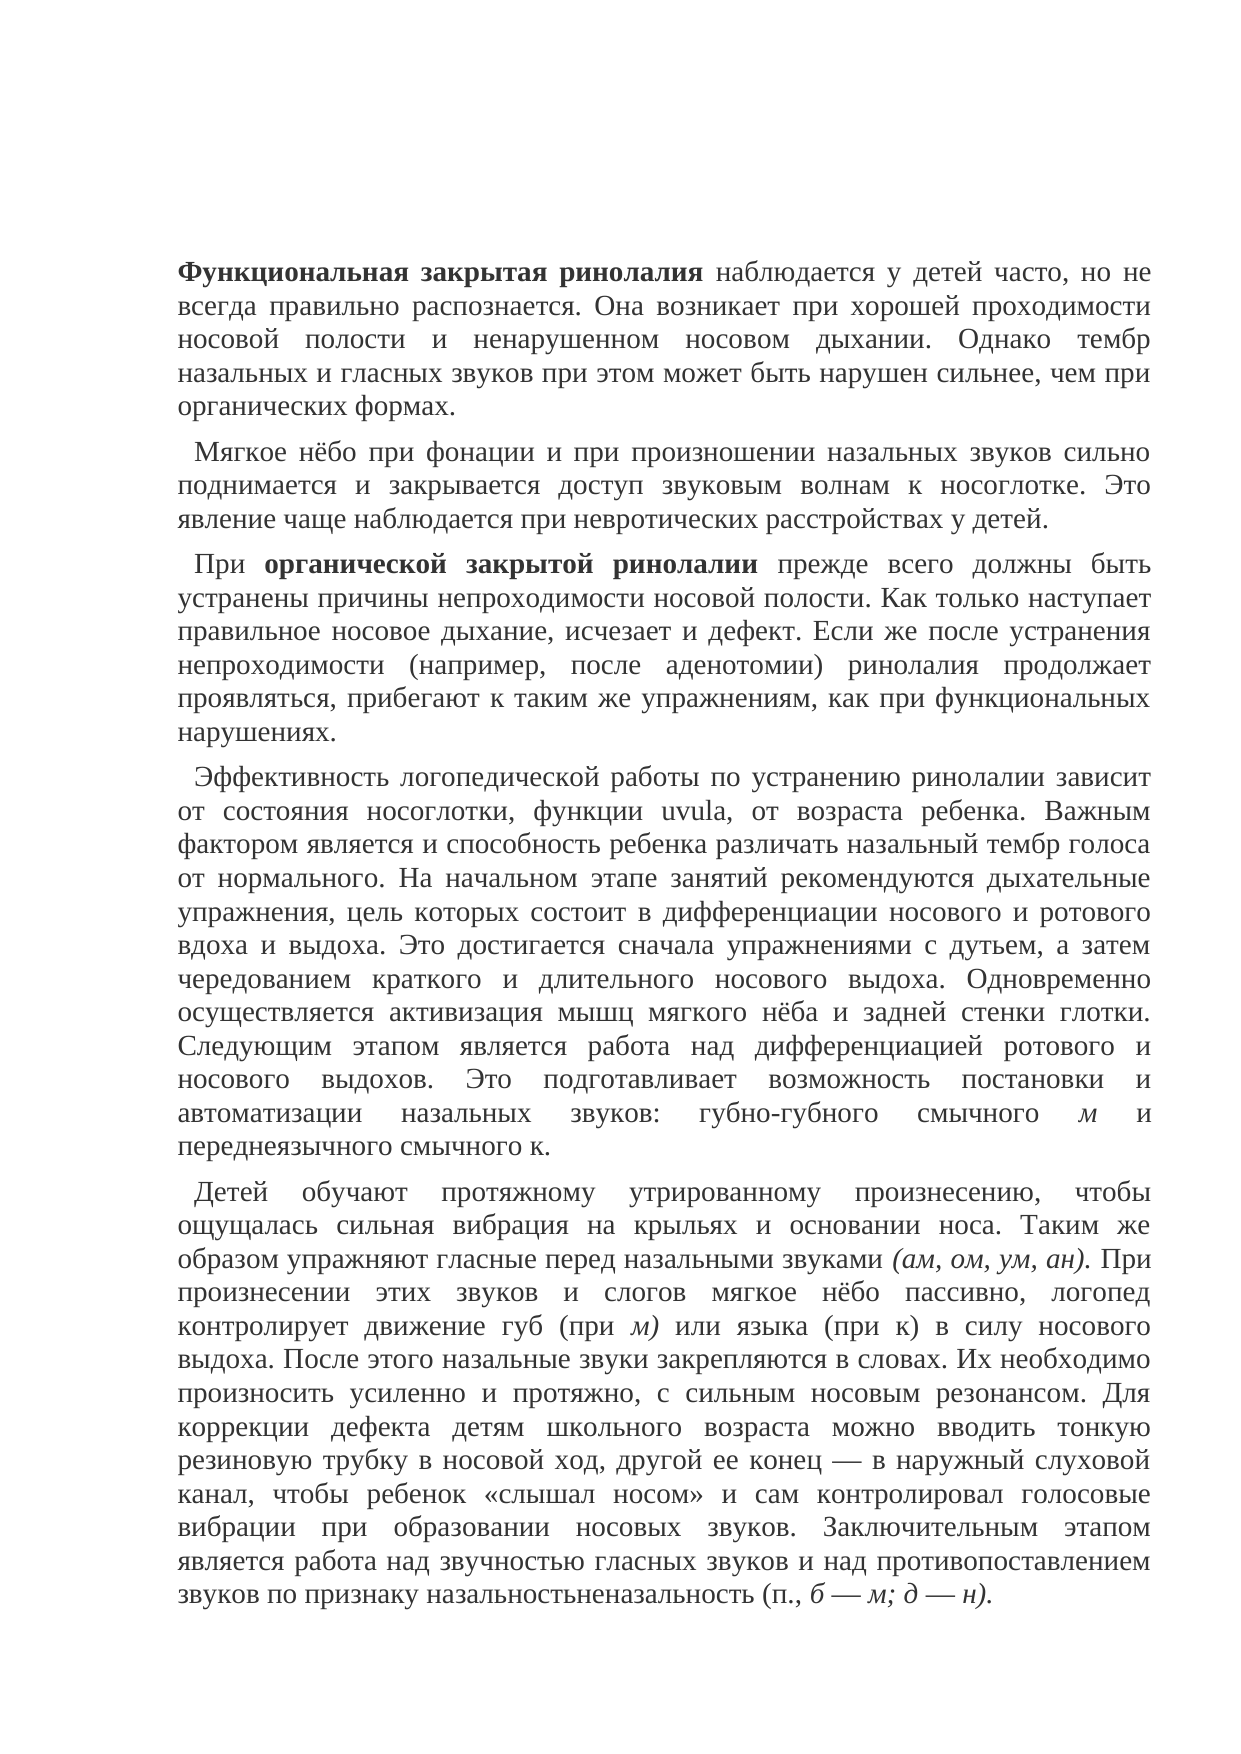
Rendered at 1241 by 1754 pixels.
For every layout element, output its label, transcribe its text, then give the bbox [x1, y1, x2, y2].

text Мягкое нёбо при фонации и при произношении назальных звуков сильно поднимается и закрывается доступ звуковым волнам к носоглотке. Это явление чаще наблюдается при невротических расстройствах у детей. [177, 434, 1152, 534]
text Функциональная закрытая ринолалия наблюдается у детей часто, но не всегда правильно распознается. Она возникает при хорошей проходимости носовой полости и ненарушенном носовом дыхании. Однако тембр назальных и гласных звуков при этом может быть нарушен сильнее, чем при органических формах. [177, 254, 1152, 422]
text Детей обучают протяжному утрированному произнесению, чтобы ощущалась сильная вибрация на крыльях и основании носа. Таким же образом упражняют гласные перед назальными звуками (ам, ом, ум, ан). При произнесении этих звуков и слогов мягкое нёбо пассивно, логопед контролирует движение губ (при м) или языка (при к) в силу носового выдоха. После этого назальные звуки закрепляются в словах. Их необходимо произносить усиленно и протяжно, с сильным носовым резонансом. Для коррекции дефекта детям школьного возраста можно вводить тонкую резиновую трубку в носовой ход, другой ее конец — в наружный слуховой канал, чтобы ребенок «слышал носом» и сам контролировал голосовые вибрации при образовании носовых звуков. Заключительным этапом является работа над звучностью гласных звуков и над противопоставлением звуков по признаку назальностьненазальность (п., б — м; д — н). [177, 1174, 1152, 1610]
text Эффективность логопедической работы по устранению ринолалии зависит от состояния носоглотки, функции uvula, от возраста ребенка. Важным фактором является и способность ребенка различать назальный тембр голоса от нормального. На начальном этапе занятий рекомендуются дыхательные упражнения, цель которых состоит в дифференциации носового и ротового вдоха и выдоха. Это достигается сначала упражнениями с дутьем, а затем чередованием краткого и длительного носового выдоха. Одновременно осуществляется активизация мышц мягкого нёба и задней стенки глотки. Следующим этапом является работа над дифференциацией ротового и носового выдохов. Это подготавливает возможность постановки и автоматизации назальных звуков: губно-губного смычного м и переднеязычного смычного к. [177, 759, 1152, 1162]
text При органической закрытой ринолалии прежде всего должны быть устранены причины непроходимости носовой полости. Как только наступает правильное носовое дыхание, исчезает и дефект. Если же после устранения непроходимости (например, после аденотомии) ринолалия продолжает проявляться, прибегают к таким же упражнениям, как при функциональных нарушениях. [177, 546, 1152, 748]
